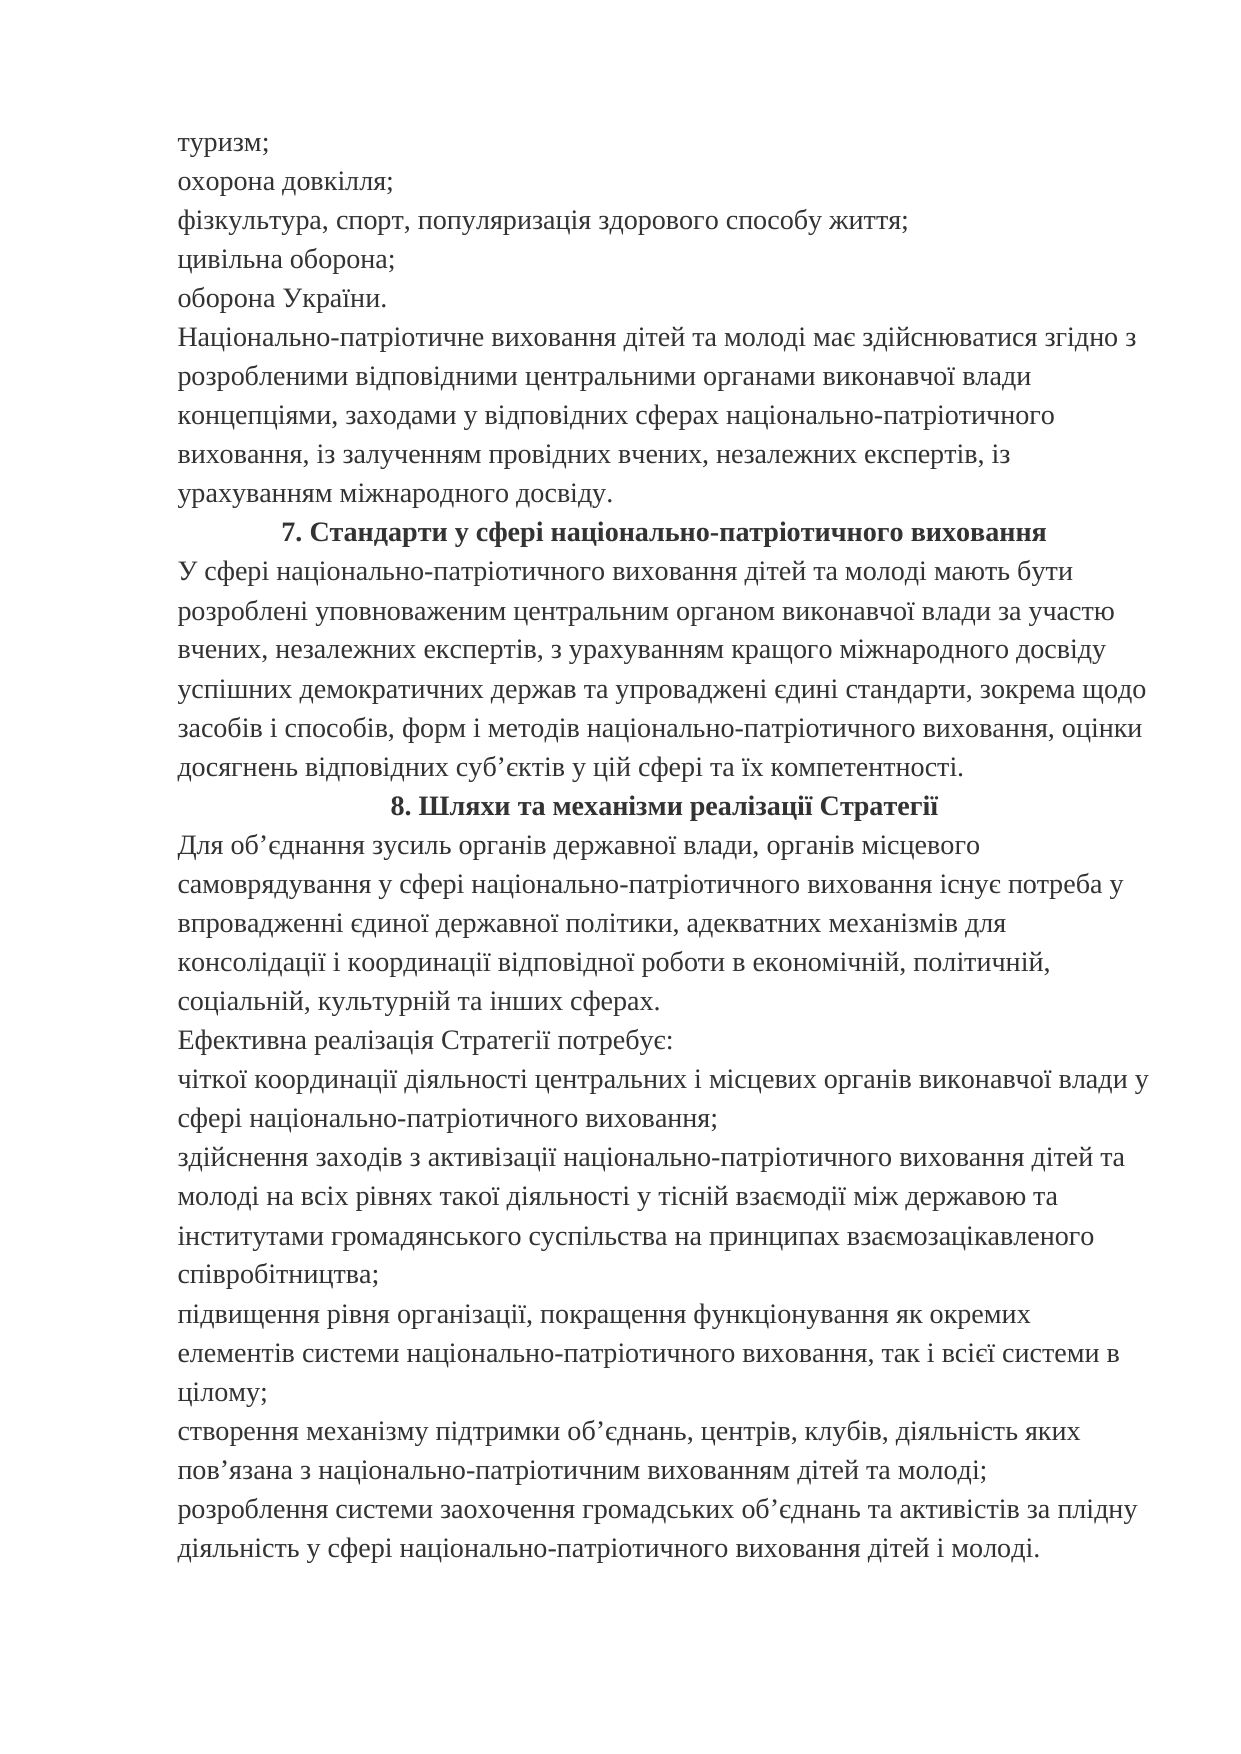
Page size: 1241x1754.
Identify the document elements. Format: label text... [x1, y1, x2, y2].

text Ефективна реалізація Стратегії потребує: [177, 1017, 1152, 1056]
text 7. Стандарти у сфері національно-патріотичного виховання [177, 509, 1152, 548]
text оборона України. [177, 274, 1152, 313]
text охорона довкілля; [177, 157, 1152, 196]
text розроблення системи заохочення громадських об’єднань та активістів за плідну діяльність у сфері національно-патріотичного виховання дітей і молоді. [177, 1485, 1152, 1563]
text Для об’єднання зусиль органів державної влади, органів місцевого самоврядування у сфері національно-патріотичного виховання існує потреба у впровадженні єдиної державної політики, адекватних механізмів для консолідації і координації відповідної роботи в економічній, політичній, соціальній, культурній та інших сферах. [177, 821, 1152, 1017]
text фізкультура, спорт, популяризація здорового способу життя; [177, 196, 1152, 235]
text здійснення заходів з активізації національно-патріотичного виховання дітей та молоді на всіх рівнях такої діяльності у тісній взаємодії між державою та інститутами громадянського суспільства на принципах взаємозацікавленого співробітництва; [177, 1134, 1152, 1290]
text створення механізму підтримки об’єднань, центрів, клубів, діяльність яких пов’язана з національно-патріотичним вихованням дітей та молоді; [177, 1407, 1152, 1485]
text Національно-патріотичне виховання дітей та молоді має здійснюватися згідно з розробленими відповідними центральними органами виконавчої влади концепціями, заходами у відповідних сферах національно-патріотичного виховання, із залученням провідних вчених, незалежних експертів, із урахуванням міжнародного досвіду. [177, 313, 1152, 509]
text туризм; [177, 118, 1152, 157]
text 8. Шляхи та механізми реалізації Стратегії [177, 782, 1152, 821]
text цивільна оборона; [177, 235, 1152, 274]
text підвищення рівня організації, покращення функціонування як окремих елементів системи національно-патріотичного виховання, так і всієї системи в цілому; [177, 1290, 1152, 1407]
text У сфері національно-патріотичного виховання дітей та молоді мають бути розроблені уповноваженим центральним органом виконавчої влади за участю вчених, незалежних експертів, з урахуванням кращого міжнародного досвіду успішних демократичних держав та упроваджені єдині стандарти, зокрема щодо засобів і способів, форм і методів національно-патріотичного виховання, оцінки досягнень відповідних суб’єктів у цій сфері та їх компетентності. [177, 548, 1152, 782]
text чіткої координації діяльності центральних і місцевих органів виконавчої влади у сфері національно-патріотичного виховання; [177, 1056, 1152, 1134]
